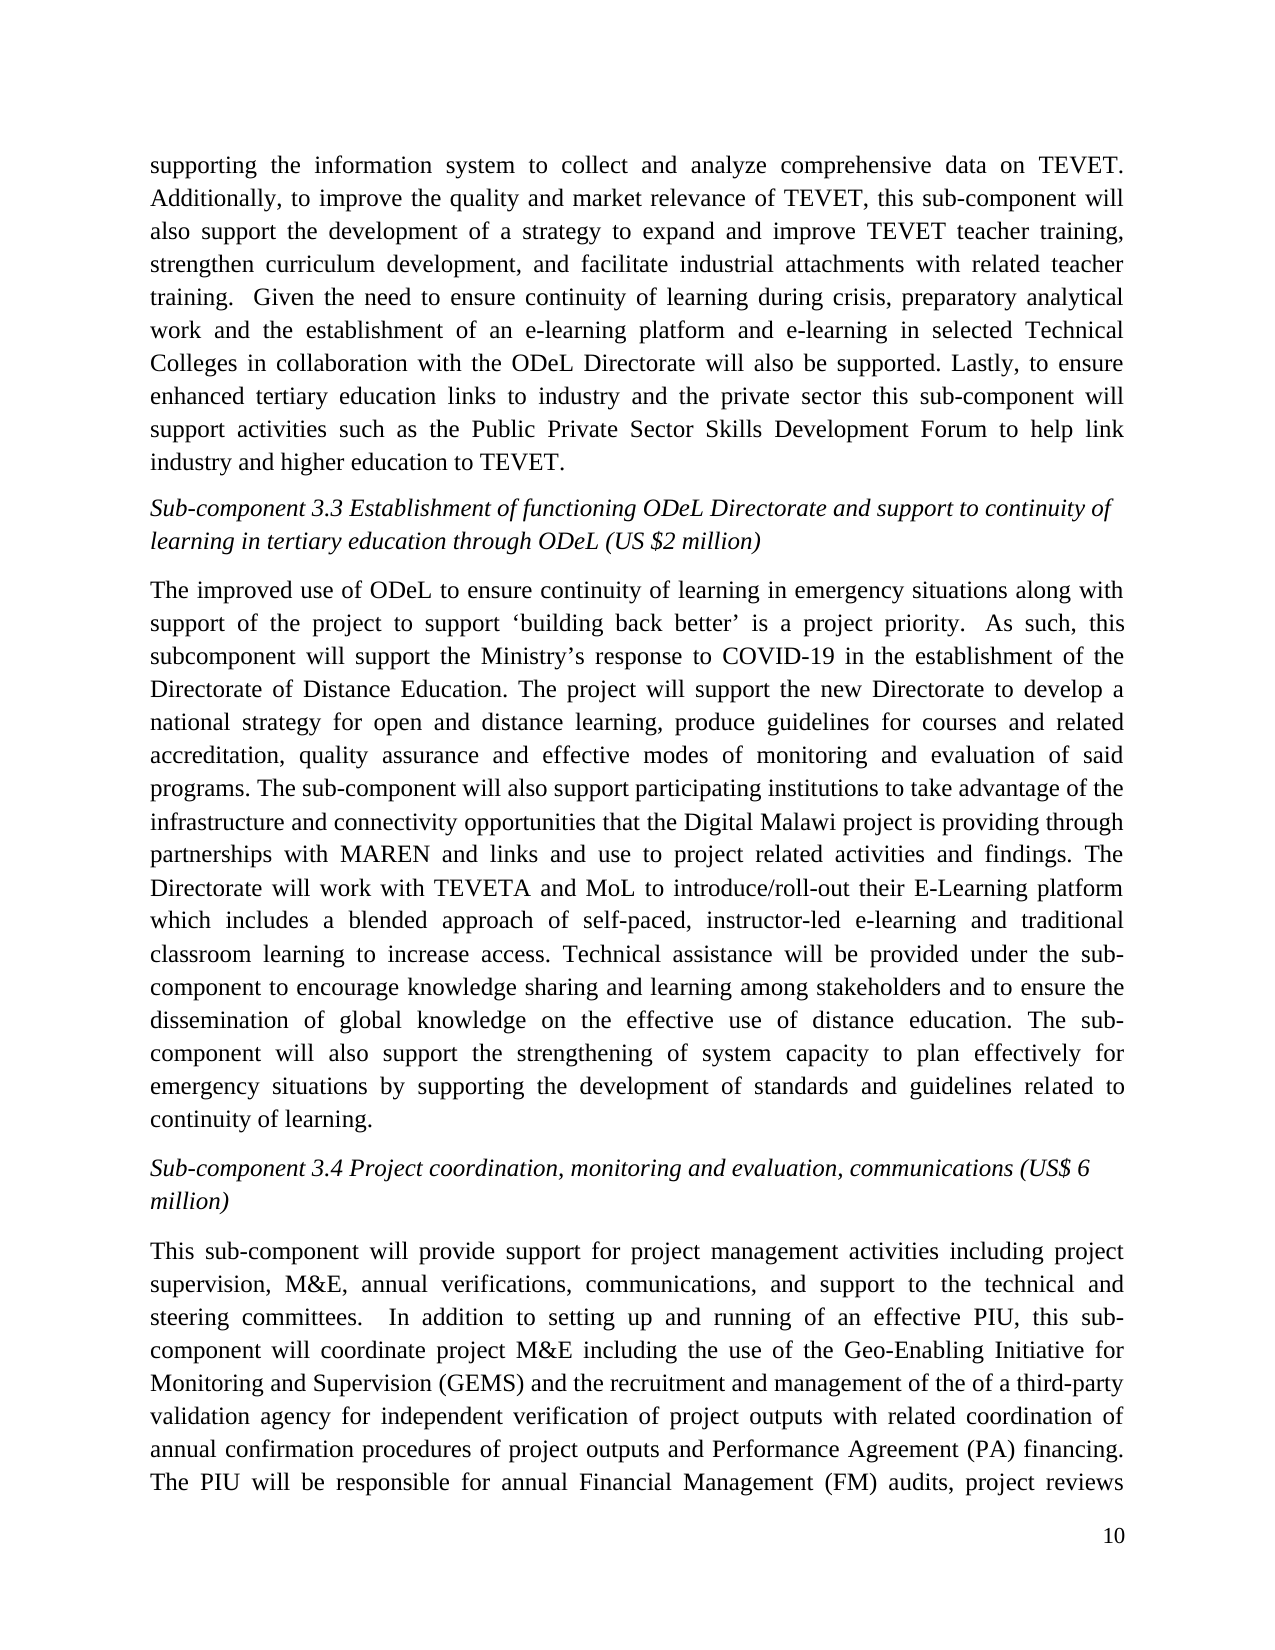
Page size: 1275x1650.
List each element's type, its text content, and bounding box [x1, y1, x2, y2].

list The improved use of ODeL to ensure continuity of learning in emergency situations along with support of the project to support ‘building back better’ is a project priority. As such, this subcomponent will support the Ministry’s response to COVID-19 in the establishment of the Directorate of Distance Education. The project will support the new Directorate to develop a national strategy for open and distance learning, produce guidelines for courses and related accreditation, quality assurance and effective modes of monitoring and evaluation of said programs. The sub-component will also support participating institutions to take advantage of the infrastructure and connectivity opportunities that the Digital Malawi project is providing through partnerships with MAREN and links and use to project related activities and findings. The Directorate will work with TEVETA and MoL to introduce/roll-out their E-Learning platform which includes a blended approach of self-paced, instructor-led e-learning and traditional classroom learning to increase access. Technical assistance will be provided under the sub-component to encourage knowledge sharing and learning among stakeholders and to ensure the dissemination of global knowledge on the effective use of distance education. The sub-component will also support the strengthening of system capacity to plan effectively for emergency situations by supporting the development of standards and guidelines related to continuity of learning. [150, 575, 1125, 1132]
text Sub-component 3.4 Project coordination, monitoring and evaluation, communications (US$ 6 million) [150, 1153, 1125, 1215]
text Sub-component 3.3 Establishment of functioning ODeL Directorate and support to continuity of learning in tertiary education through ODeL (US $2 million) [150, 493, 1125, 554]
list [150, 1236, 1125, 1496]
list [150, 150, 1125, 476]
